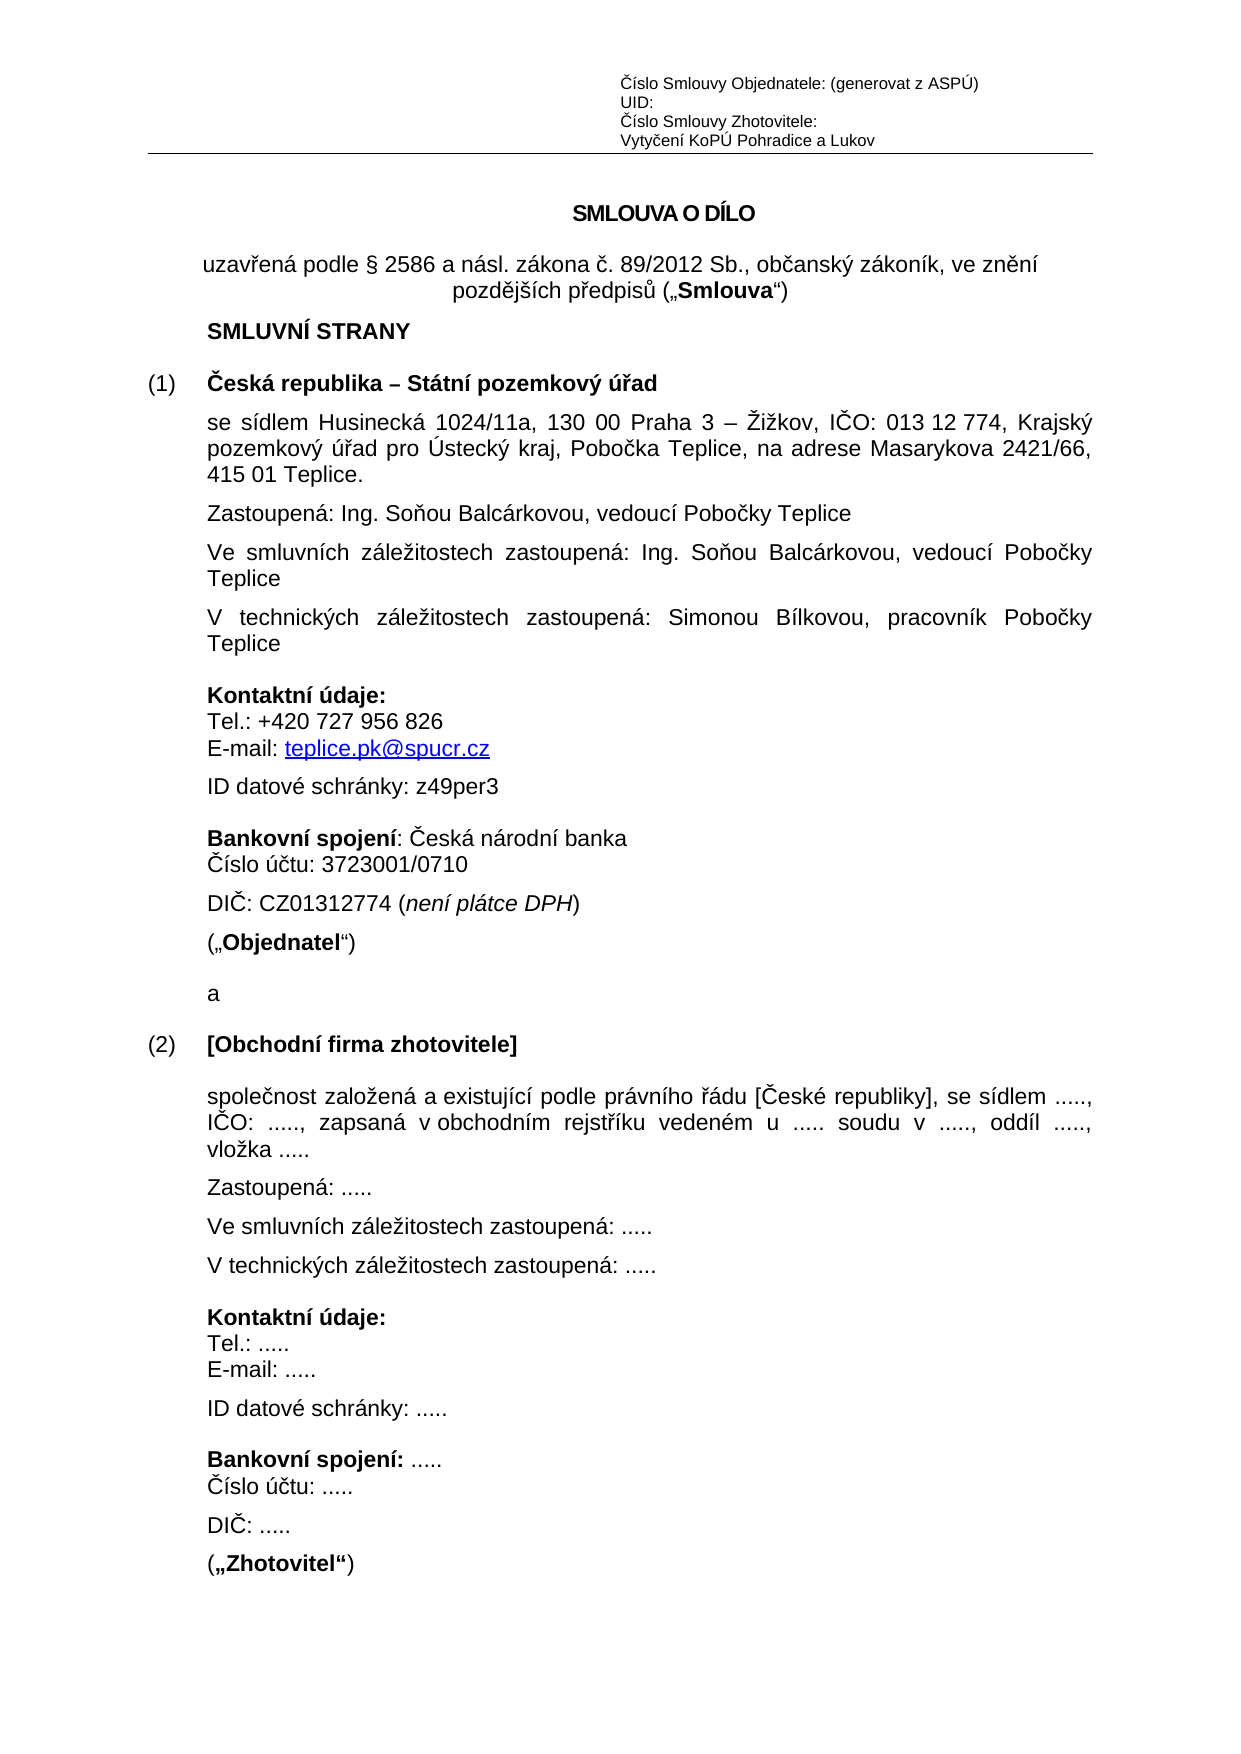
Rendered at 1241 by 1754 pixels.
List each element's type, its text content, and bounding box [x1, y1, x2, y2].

text ID datové schránky: z49per3 [207, 773, 945, 800]
text Bankovní spojení: Česká národní banka [207, 825, 1093, 851]
text E-mail: teplice.pk@spucr.cz [207, 734, 1093, 761]
text DIČ: CZ01312774 (není plátce DPH) [207, 890, 945, 916]
text DIČ: ..... [207, 1512, 1093, 1538]
text Kontaktní údaje: [207, 682, 1093, 708]
text Ve smluvních záležitostech zastoupená: ..... [207, 1213, 1093, 1239]
text („Zhotovitel“) [207, 1550, 1093, 1577]
text V technických záležitostech zastoupená: ..... [207, 1252, 1093, 1278]
text ID datové schránky: ..... [207, 1395, 1093, 1421]
text Ve smluvních záležitostech zastoupená: Ing. Soňou Balcárkovou, vedoucí Pobočky Teplice [207, 539, 1093, 592]
text Zastoupená: ..... [207, 1174, 1093, 1201]
list uzavřená podle § 2586 a násl. zákona č. 89/2012 Sb., občanský zákoník, ve znění pozdějších předpisů („Smlouva“) [148, 251, 1093, 304]
text Číslo účtu: ..... [207, 1473, 1093, 1499]
text Tel.: +420 727 956 826 [207, 708, 1093, 734]
text Kontaktní údaje: [207, 1303, 1093, 1330]
text a [207, 980, 1093, 1006]
text Číslo účtu: 3723001/0710 [207, 851, 945, 877]
list Česká republika – Státní pozemkový úřad [148, 369, 1093, 396]
text E-mail: ..... [207, 1356, 1093, 1382]
text V technických záležitostech zastoupená: Simonou Bílkovou, pracovník Pobočky Teplice [207, 604, 1093, 657]
subtitle SMLUVNÍ STRANY [207, 318, 1093, 344]
text Zastoupená: Ing. Soňou Balcárkovou, vedoucí Pobočky Teplice [207, 500, 1093, 526]
text se sídlem Husinecká 1024/11a, 130 00 Praha 3 – Žižkov, IČO: 013 12 774, Krajský pozemkový úřad pro Ústecký kraj, Pobočka Teplice, na adrese Masarykova 2421/66, 415 01 Teplice. [207, 408, 1093, 487]
text Tel.: ..... [207, 1330, 1093, 1356]
text Bankovní spojení: ..... [207, 1446, 1093, 1473]
list [Obchodní firma zhotovitele] [148, 1031, 1093, 1058]
text („Objednatel“) [207, 929, 945, 955]
title SMLOUVA O DÍLO [236, 199, 1093, 226]
text společnost založená a existující podle právního řádu [České republiky], se sídlem ....., IČO: ....., zapsaná v obchodním rejstříku vedeném u ..... soudu v ....., oddíl ....., vložka ..... [207, 1083, 1093, 1162]
